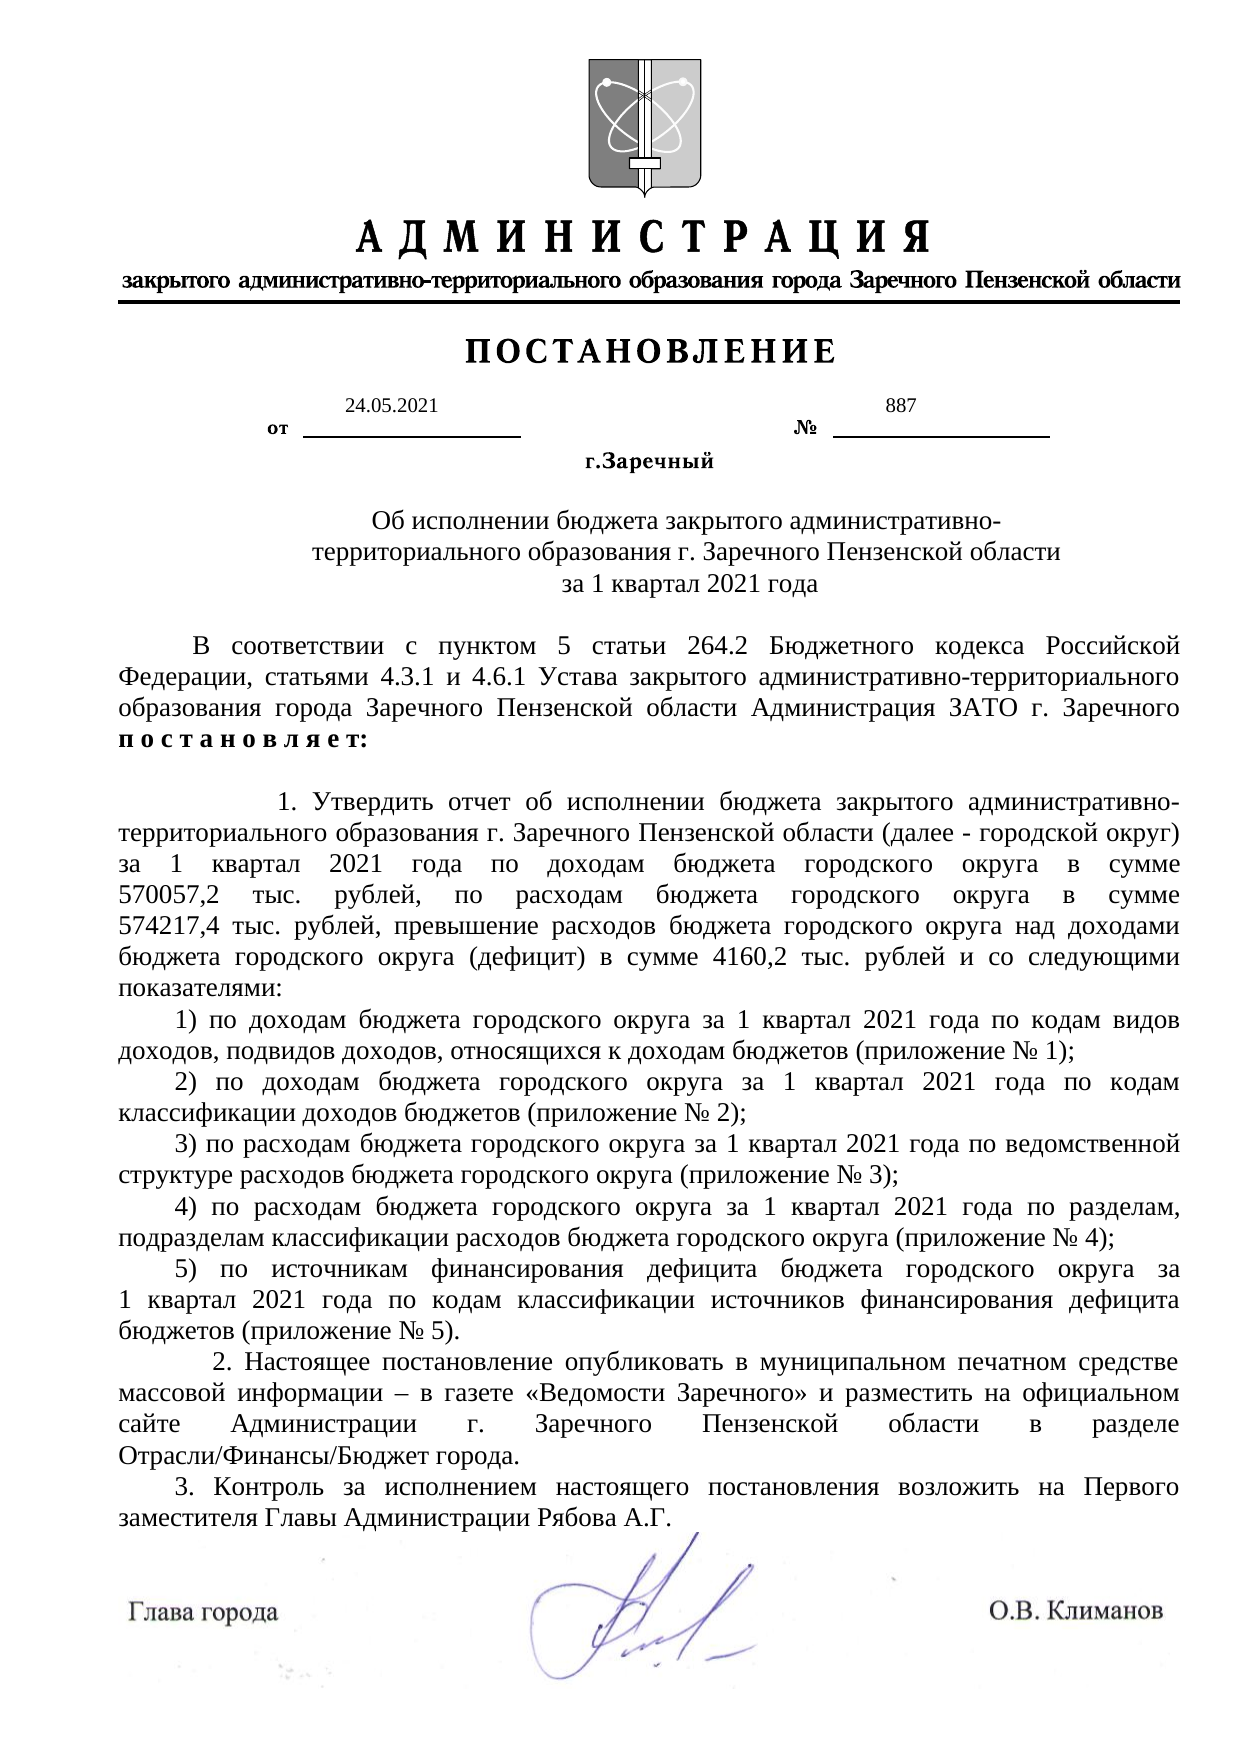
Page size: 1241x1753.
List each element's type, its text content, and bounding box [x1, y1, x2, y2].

picture [118, 1532, 1170, 1689]
title 5) по источникам финансирования дефицита бюджета городского округа за 1 квартал 2021 года по кодам классификации источников финансирования дефицита бюджетов (приложение № 5). [118, 1252, 1181, 1345]
title 4) по расходам бюджета городского округа за 1 квартал 2021 года по разделам, подразделам классификации расходов бюджета городского округа (приложение № 4); [118, 1189, 1181, 1252]
text за 1 квартал 2021 года [118, 567, 1181, 598]
text 2. Настоящее постановление опубликовать в муниципальном печатном средстве массовой информации – в газете «Ведомости Заречного» и разместить на официальном сайте Администрации г. Заречного Пензенской области в разделе Отрасли/Финансы/Бюджет города. [118, 1345, 1181, 1470]
title 2) по доходам бюджета городского округа за 1 квартал 2021 года по кодам классификации доходов бюджетов (приложение № 2); [118, 1065, 1181, 1127]
text Об исполнении бюджета закрытого административно- [118, 504, 1181, 536]
title 3. Контроль за исполнением настоящего постановления возложить на Первого заместителя Главы Администрации Рябова А.Г. [118, 1470, 1181, 1532]
title 3) по расходам бюджета городского округа за 1 квартал 2021 года по ведомственной структуре расходов бюджета городского округа (приложение № 3); [118, 1127, 1181, 1189]
text В соответствии с пунктом 5 статьи 264.2 Бюджетного кодекса Российской Федерации, статьями 4.3.1 и 4.6.1 Устава закрытого административно-территориального образования города Заречного Пензенской области Администрация ЗАТО г. Заречного п о с т а н о в л я е т: [118, 629, 1181, 753]
title 1) по доходам бюджета городского округа за 1 квартал 2021 года по кодам видов доходов, подвидов доходов, относящихся к доходам бюджетов (приложение № 1); [118, 1003, 1181, 1065]
text 1. Утвердить отчет об исполнении бюджета закрытого административно-территориального образования г. Заречного Пензенской области (далее - городской округ) за 1 квартал 2021 года по доходам бюджета городского округа в сумме 570057,2 тыс. рублей, по расходам бюджета городского округа в сумме 574217,4 тыс. рублей, превышение расходов бюджета городского округа над доходами бюджета городского округа (дефицит) в сумме 4160,2 тыс. рублей и со следующими показателями: [118, 785, 1181, 1003]
text территориального образования г. Заречного Пензенской области [118, 536, 1181, 567]
